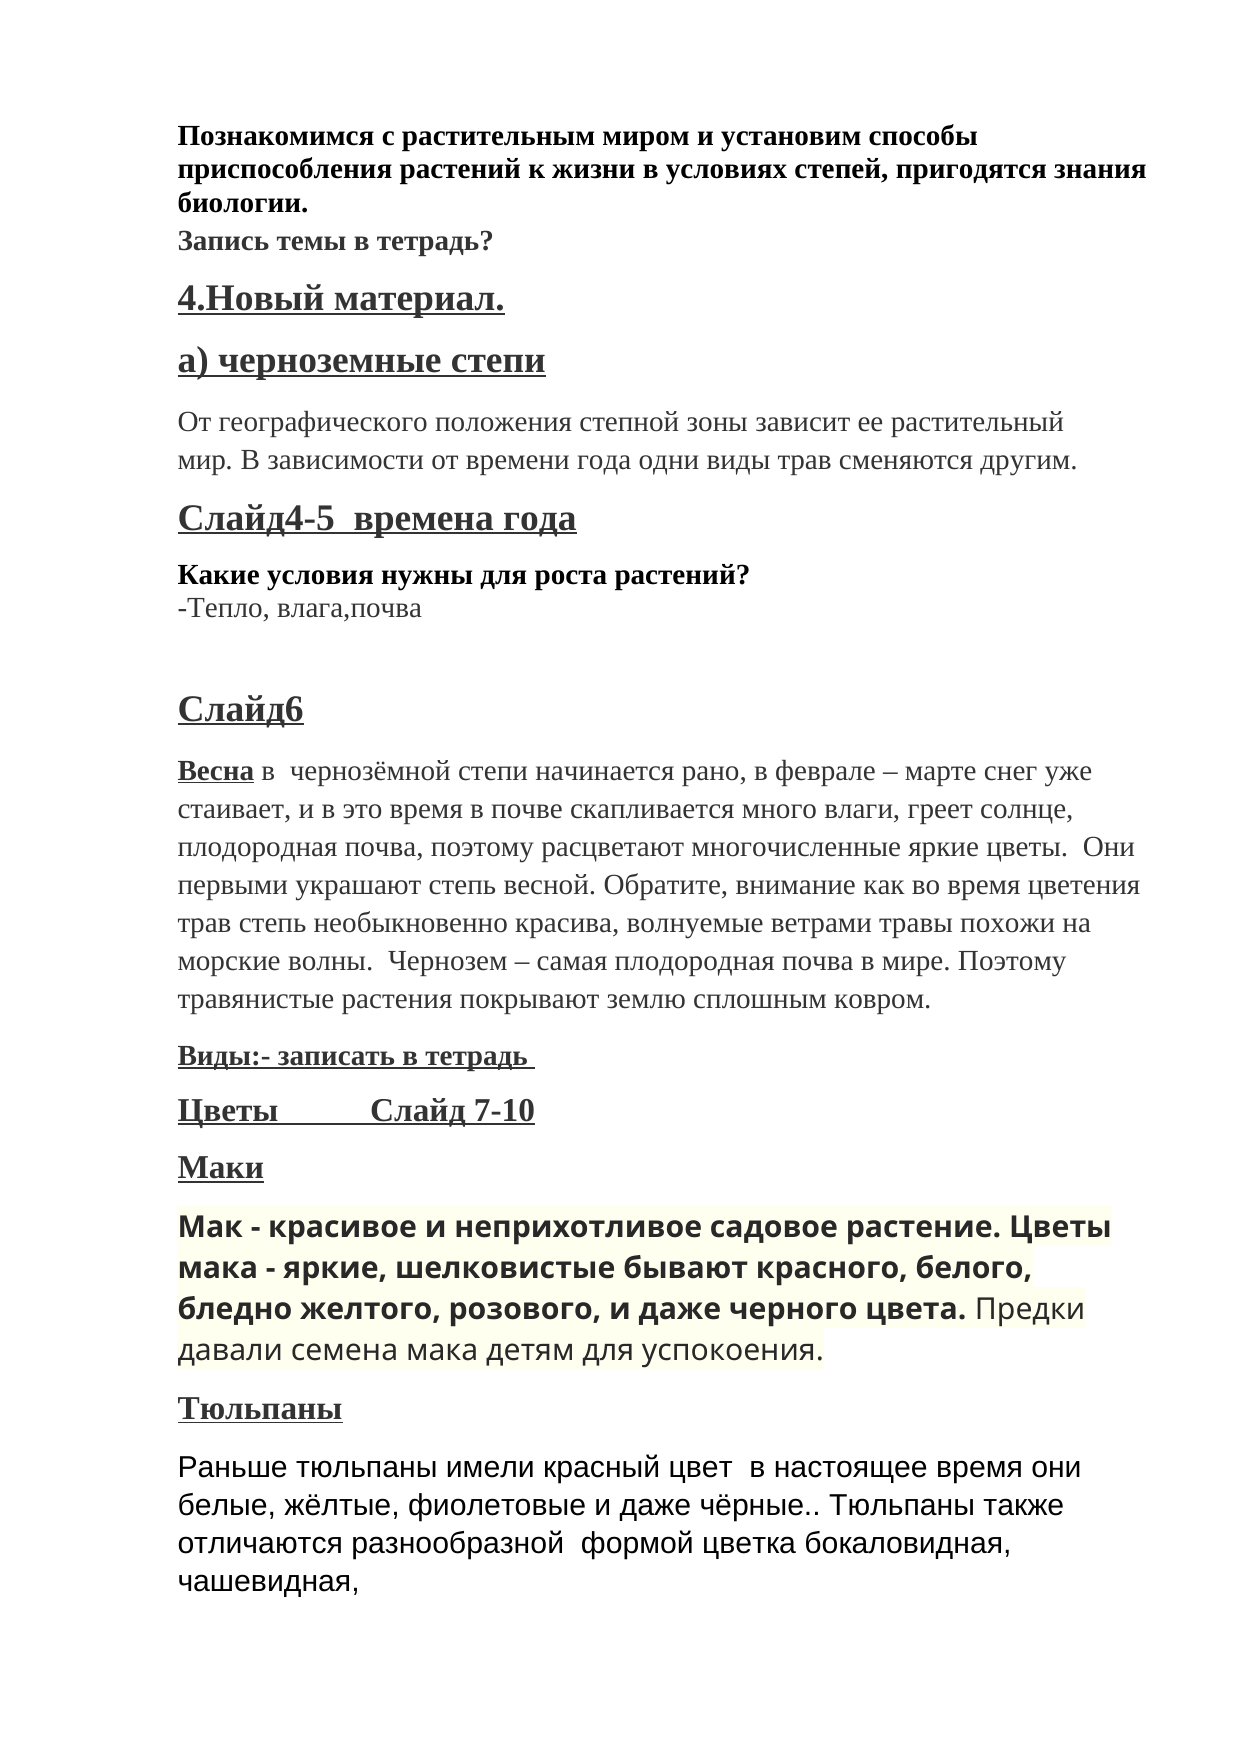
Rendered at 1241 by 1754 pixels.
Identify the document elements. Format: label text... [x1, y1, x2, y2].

text Познакомимся с растительным миром и установим способы приспособления растений к жизни в условиях степей, пригодятся знания биологии. [177, 118, 1152, 219]
text Виды:- записать в тетрадь [177, 1033, 1152, 1071]
text Слайд4-5 времена года [177, 495, 1152, 538]
text Весна в чернозёмной степи начинается рано, в феврале – марте снег уже стаивает, и в это время в почве скапливается много влаги, греет солнце, плодородная почва, поэтому расцветают многочисленные яркие цветы. Они первыми украшают степь весной. Обратите, внимание как во время цветения трав степь необыкновенно красива, волнуемые ветрами травы похожи на морские волны. Чернозем – самая плодородная почва в мире. Поэтому травянистые растения покрывают землю сплошным ковром. [177, 748, 1152, 1014]
text От географического положения степной зоны зависит ее растительный мир. В зависимости от времени года одни виды трав сменяются другим. [177, 400, 1152, 476]
text Слайд6 [177, 686, 1152, 729]
text Маки [177, 1148, 1152, 1186]
text Мак - красивое и неприхотливое садовое растение. Цветы мака - яркие, шелковистые бывают красного, белого, бледно желтого, розового, и даже черного цвета. Предки давали семена мака детям для успокоения. [824, 1205, 1152, 1369]
text Запись темы в тетрадь? [177, 219, 1152, 257]
text Раньше тюльпаны имели красный цвет в настоящее время они белые, жёлтые, фиолетовые и даже чёрные.. Тюльпаны также отличаются разнообразной формой цветка бокаловидная, чашевидная, [177, 1446, 1152, 1598]
text -Тепло, влага,почва [177, 591, 1152, 624]
text 4.Новый материал. [177, 276, 1152, 319]
text Тюльпаны [177, 1388, 1152, 1427]
text Цветы Слайд 7-10 [177, 1090, 1152, 1129]
text а) черноземные степи [177, 338, 1152, 381]
text Какие условия нужны для роста растений? [177, 557, 1152, 591]
